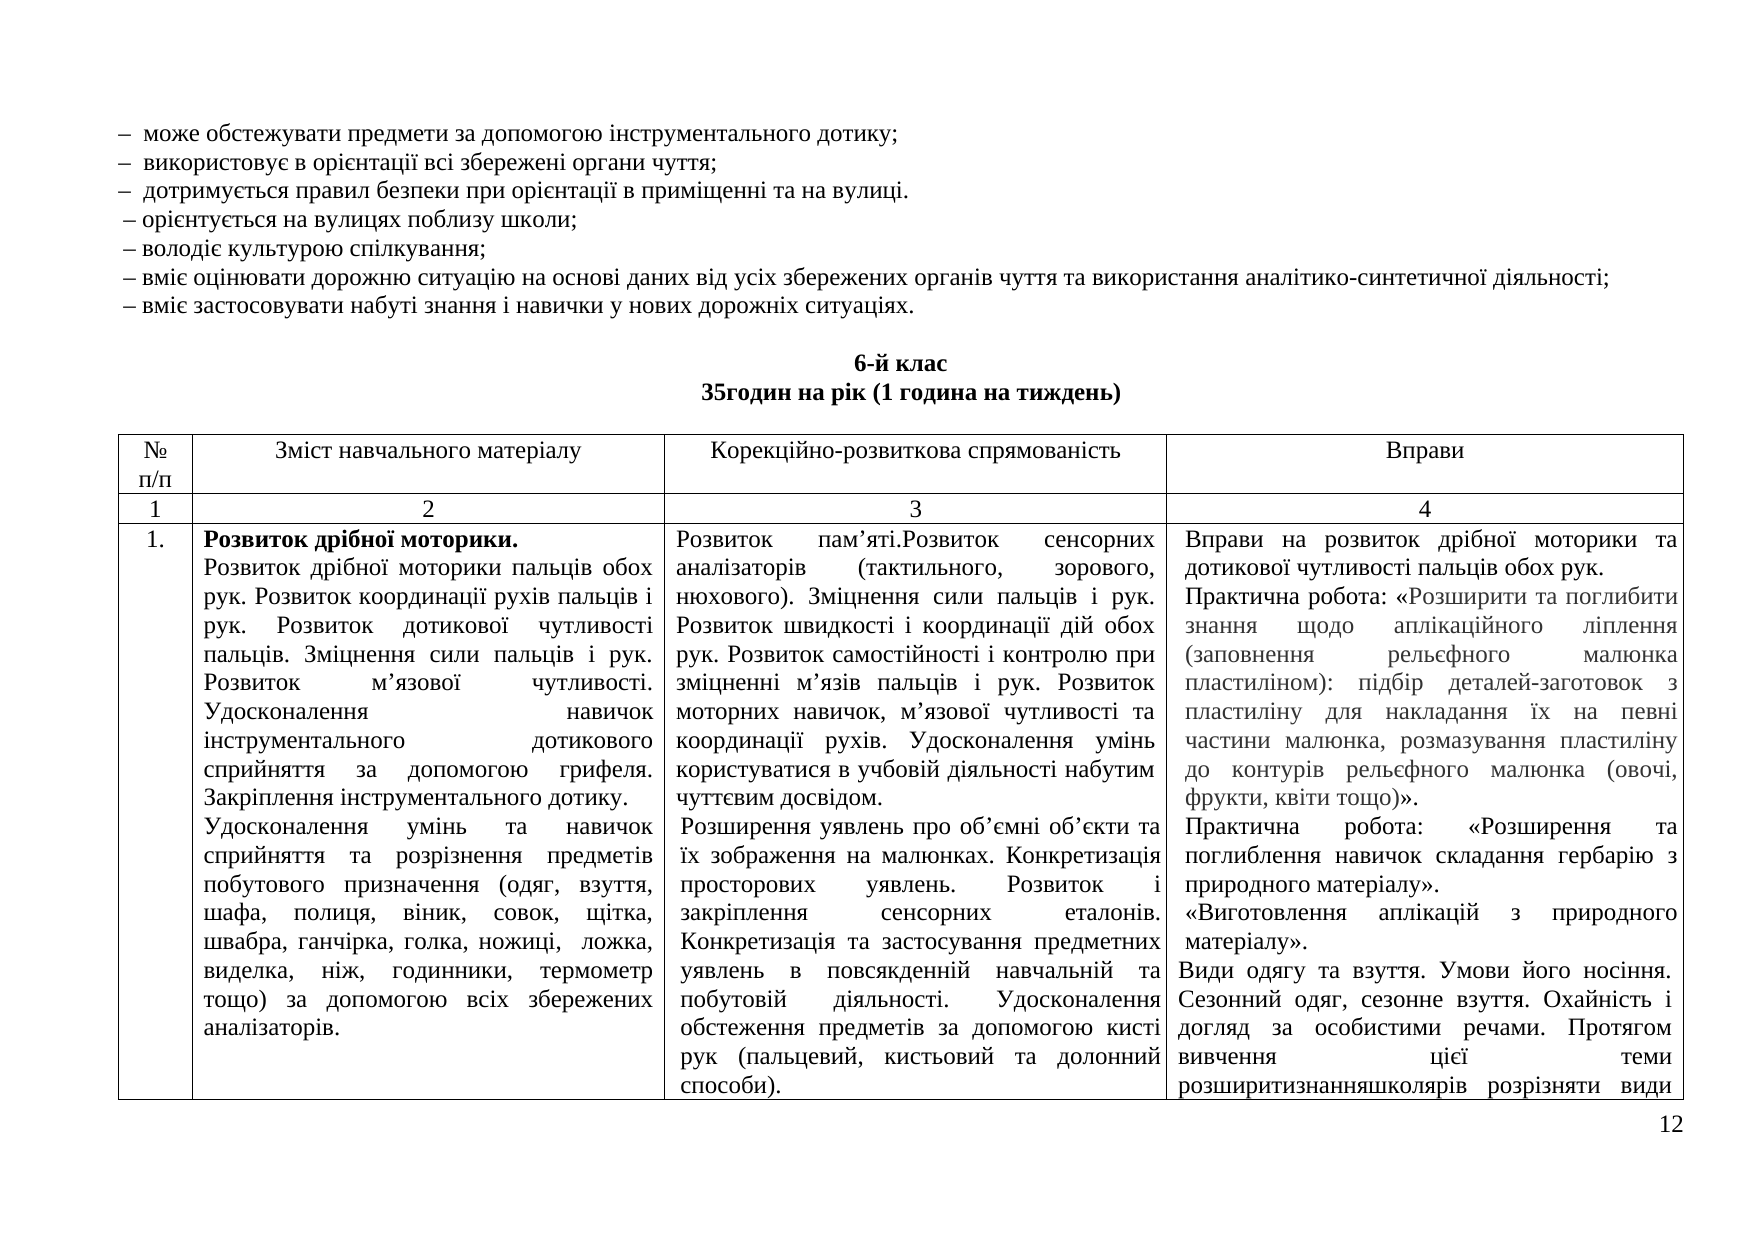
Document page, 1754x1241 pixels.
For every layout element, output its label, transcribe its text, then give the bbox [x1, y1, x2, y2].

text – може обстежувати предмети за допомогою інструментального дотику; [118, 118, 1683, 147]
table_header № п/п [119, 435, 192, 493]
table_cell 2 [193, 494, 664, 523]
table_cell 1 [119, 494, 192, 523]
text 35годин на рік (1 година на тиждень) [59, 377, 1704, 406]
text – володіє культурою спілкування; [123, 233, 1683, 262]
table_header Зміст навчального матеріалу [193, 435, 664, 493]
text – вміє застосовувати набуті знання і навички у нових дорожніх ситуаціях. [123, 291, 1683, 319]
text – дотримується правил безпеки при орієнтації в приміщенні та на вулиці. [118, 176, 1683, 204]
text – вміє оцінювати дорожню ситуацію на основі даних від усіх збережених органів чуття та використання аналітико-синтетичної діяльності; [123, 262, 1683, 291]
table_cell 3 [665, 494, 1166, 523]
text – орієнтується на вулицях поблизу школи; [123, 204, 1683, 233]
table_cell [665, 524, 1166, 1099]
table_cell 1. [119, 524, 192, 1099]
table_cell 4 [1167, 494, 1683, 523]
table_header Вправи [1167, 435, 1683, 493]
table_header Корекційно-розвиткова спрямованість [665, 435, 1166, 493]
text 6-й клас [59, 348, 1683, 377]
text – використовує в орієнтації всі збережені органи чуття; [118, 147, 1683, 176]
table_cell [193, 524, 664, 1099]
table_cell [1167, 524, 1683, 1099]
